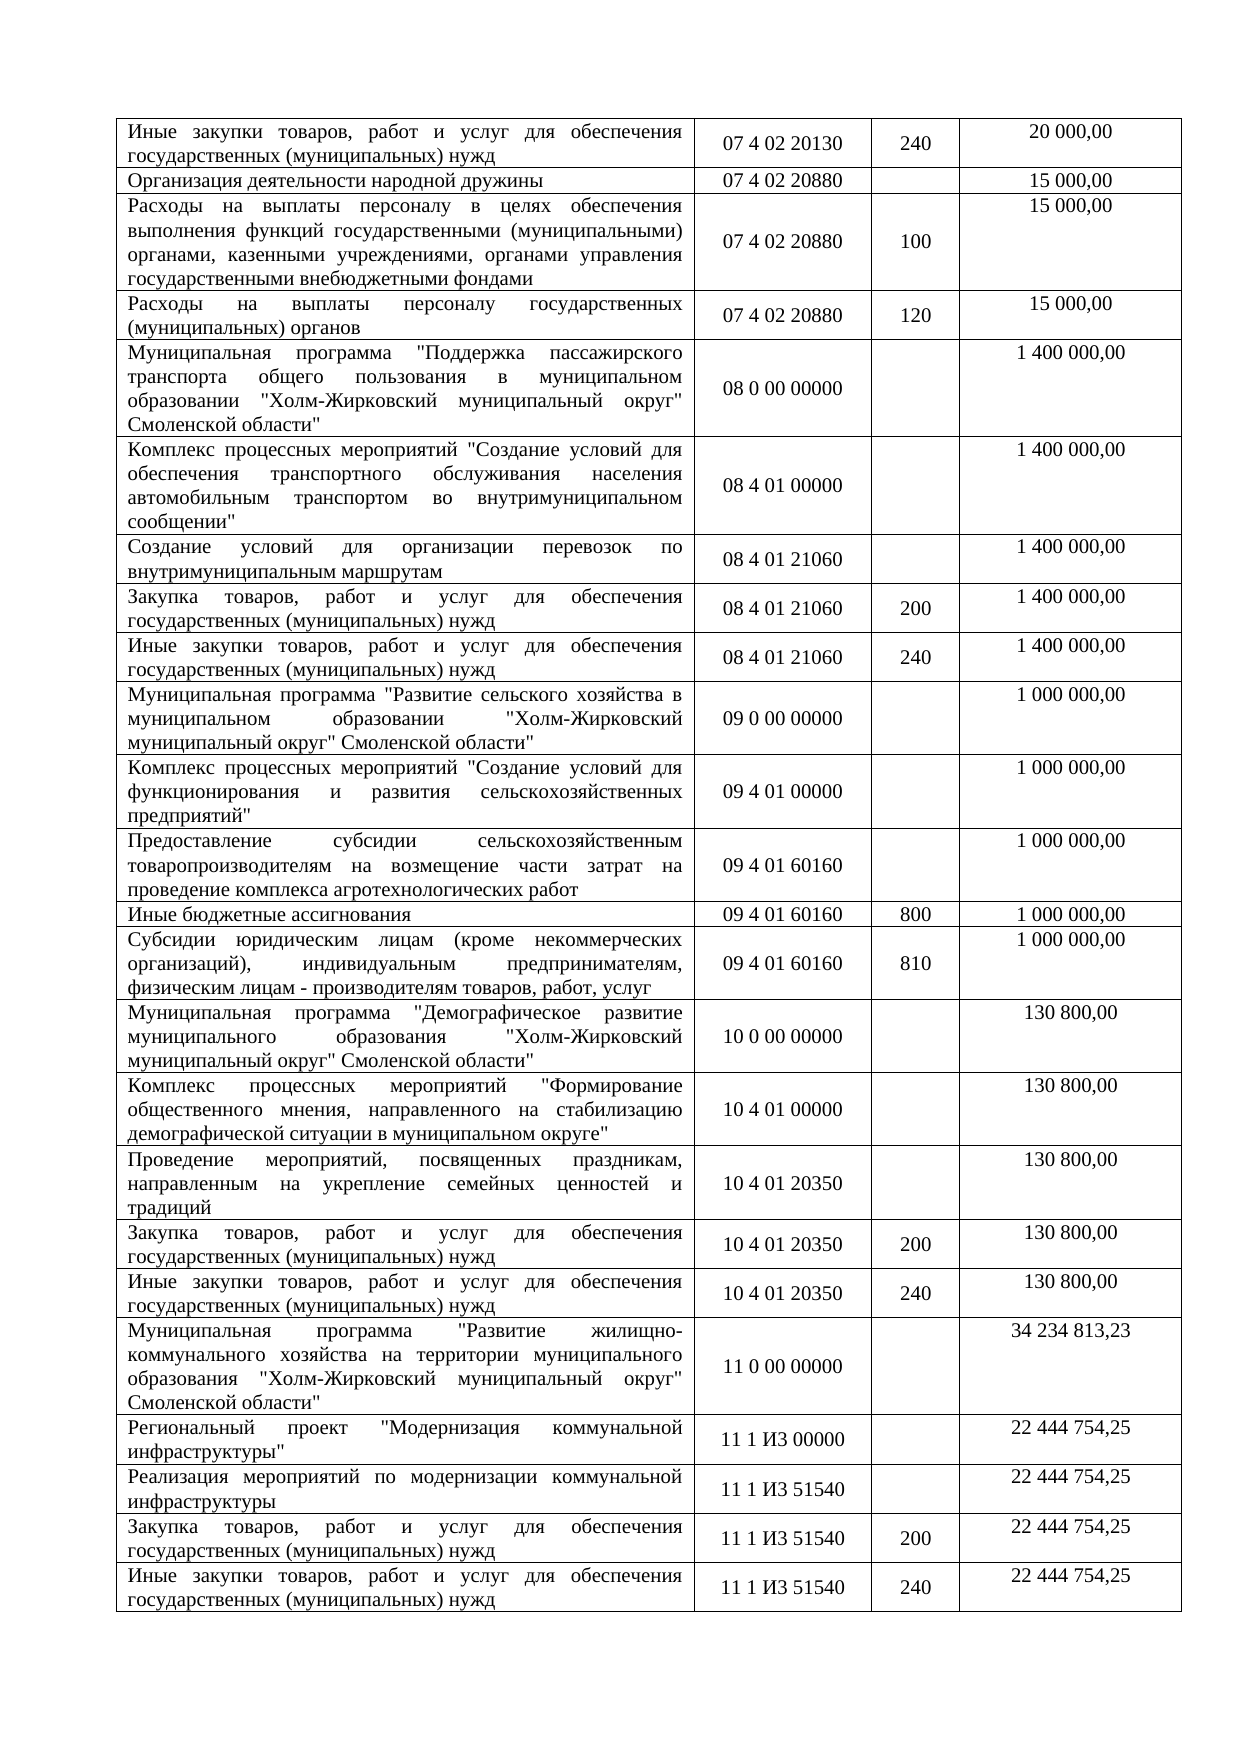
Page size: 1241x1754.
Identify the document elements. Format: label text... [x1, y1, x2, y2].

table_cell [872, 1146, 959, 1219]
table_cell Закупка товаров, работ и услуг для обеспечения государственных (муниципальных) нужд [117, 1220, 694, 1268]
table_cell 08 4 01 21060 [695, 633, 871, 681]
table_cell Создание условий для организации перевозок по внутримуниципальным маршрутам [117, 535, 694, 583]
table_cell 130 800,00 [960, 1146, 1181, 1219]
table_cell 09 0 00 00000 [695, 682, 871, 754]
table_cell 120 [872, 291, 959, 339]
table_cell 10 4 01 20350 [695, 1146, 871, 1219]
table_cell Иные закупки товаров, работ и услуг для обеспечения государственных (муниципальных) нужд [117, 633, 694, 681]
table_cell 200 [872, 1514, 959, 1562]
table_cell 10 4 01 00000 [695, 1073, 871, 1145]
table_cell [872, 1000, 959, 1072]
table_cell 11 1 И3 51540 [695, 1465, 871, 1513]
table_cell Закупка товаров, работ и услуг для обеспечения государственных (муниципальных) нужд [117, 1514, 694, 1562]
table_cell Комплекс процессных мероприятий "Создание условий для функционирования и развития сельскохозяйственных предприятий" [117, 755, 694, 827]
table_cell 130 800,00 [960, 1073, 1181, 1145]
table_cell 09 4 01 60160 [695, 829, 871, 901]
table_cell 08 4 01 21060 [695, 535, 871, 583]
table_cell 1 400 000,00 [960, 584, 1181, 632]
table_cell Расходы на выплаты персоналу государственных (муниципальных) органов [117, 291, 694, 339]
table_cell Закупка товаров, работ и услуг для обеспечения государственных (муниципальных) нужд [117, 584, 694, 632]
table_cell 1 000 000,00 [960, 927, 1181, 999]
table_cell 15 000,00 [960, 194, 1181, 290]
table_cell Муниципальная программа "Демографическое развитие муниципального образования "Холм-Жирковский муниципальный округ" Смоленской области" [117, 1000, 694, 1072]
table_cell Организация деятельности народной дружины [117, 168, 694, 192]
table_cell 240 [872, 119, 959, 167]
table_cell 130 800,00 [960, 1000, 1181, 1072]
table_cell 10 0 00 00000 [695, 1000, 871, 1072]
table_cell 07 4 02 20880 [695, 291, 871, 339]
table_cell 09 4 01 00000 [695, 755, 871, 827]
table_cell 1 000 000,00 [960, 829, 1181, 901]
table_cell Реализация мероприятий по модернизации коммунальной инфраструктуры [117, 1465, 694, 1513]
table_cell 200 [872, 1220, 959, 1268]
table_cell Иные закупки товаров, работ и услуг для обеспечения государственных (муниципальных) нужд [117, 1563, 694, 1611]
table_cell 20 000,00 [960, 119, 1181, 167]
table_cell Комплекс процессных мероприятий "Создание условий для обеспечения транспортного обслуживания населения автомобильным транспортом во внутримуниципальном сообщении" [117, 437, 694, 533]
table_cell Субсидии юридическим лицам (кроме некоммерческих организаций), индивидуальным предпринимателям, физическим лицам - производителям товаров, работ, услуг [117, 927, 694, 999]
table_cell 1 000 000,00 [960, 902, 1181, 926]
table_cell 1 000 000,00 [960, 682, 1181, 754]
table_cell 10 4 01 20350 [695, 1269, 871, 1317]
table_cell 800 [872, 902, 959, 926]
table_cell 22 444 754,25 [960, 1465, 1181, 1513]
table_cell Региональный проект "Модернизация коммунальной инфраструктуры" [117, 1415, 694, 1463]
table_cell 240 [872, 633, 959, 681]
table_cell 22 444 754,25 [960, 1415, 1181, 1463]
table_cell [872, 168, 959, 192]
table_cell [872, 437, 959, 533]
table_cell [872, 755, 959, 827]
table_cell 130 800,00 [960, 1269, 1181, 1317]
table_cell [872, 682, 959, 754]
table_cell 08 4 01 21060 [695, 584, 871, 632]
table_cell Проведение мероприятий, посвященных праздникам, направленным на укрепление семейных ценностей и традиций [117, 1146, 694, 1219]
table_cell 810 [872, 927, 959, 999]
table_cell Муниципальная программа "Поддержка пассажирского транспорта общего пользования в муниципальном образовании "Холм-Жирковский муниципальный округ" Смоленской области" [117, 340, 694, 436]
table_cell Иные закупки товаров, работ и услуг для обеспечения государственных (муниципальных) нужд [117, 1269, 694, 1317]
table_cell 130 800,00 [960, 1220, 1181, 1268]
table_cell [872, 535, 959, 583]
table_cell 200 [872, 584, 959, 632]
table_cell 10 4 01 20350 [695, 1220, 871, 1268]
table_cell [872, 1073, 959, 1145]
table_cell 1 400 000,00 [960, 437, 1181, 533]
table_cell 22 444 754,25 [960, 1563, 1181, 1611]
table_cell 11 1 И3 00000 [695, 1415, 871, 1463]
table_cell 1 400 000,00 [960, 633, 1181, 681]
table_cell 08 4 01 00000 [695, 437, 871, 533]
table_cell 15 000,00 [960, 291, 1181, 339]
table_cell Предоставление субсидии сельскохозяйственным товаропроизводителям на возмещение части затрат на проведение комплекса агротехнологических работ [117, 829, 694, 901]
table_cell 240 [872, 1269, 959, 1317]
table_cell 07 4 02 20880 [695, 194, 871, 290]
table_cell [872, 1415, 959, 1463]
table_cell [872, 1318, 959, 1414]
table_cell 1 400 000,00 [960, 535, 1181, 583]
table_cell 34 234 813,23 [960, 1318, 1181, 1414]
table_cell Муниципальная программа "Развитие жилищно-коммунального хозяйства на территории муниципального образования "Холм-Жирковский муниципальный округ" Смоленской области" [117, 1318, 694, 1414]
table_cell 08 0 00 00000 [695, 340, 871, 436]
table_cell 09 4 01 60160 [695, 902, 871, 926]
table_cell 15 000,00 [960, 168, 1181, 192]
table_cell 240 [872, 1563, 959, 1611]
table_cell 11 1 И3 51540 [695, 1514, 871, 1562]
table_cell [872, 1465, 959, 1513]
table_cell Комплекс процессных мероприятий "Формирование общественного мнения, направленного на стабилизацию демографической ситуации в муниципальном округе" [117, 1073, 694, 1145]
table_cell Муниципальная программа "Развитие сельского хозяйства в муниципальном образовании "Холм-Жирковский муниципальный округ" Смоленской области" [117, 682, 694, 754]
table_cell Иные бюджетные ассигнования [117, 902, 694, 926]
table_cell 22 444 754,25 [960, 1514, 1181, 1562]
table_cell 11 0 00 00000 [695, 1318, 871, 1414]
table_cell [872, 829, 959, 901]
table_cell 100 [872, 194, 959, 290]
table_cell 09 4 01 60160 [695, 927, 871, 999]
table_cell 07 4 02 20880 [695, 168, 871, 192]
table_cell [872, 340, 959, 436]
table_cell 1 400 000,00 [960, 340, 1181, 436]
table_cell 07 4 02 20130 [695, 119, 871, 167]
table_cell 1 000 000,00 [960, 755, 1181, 827]
table_cell Иные закупки товаров, работ и услуг для обеспечения государственных (муниципальных) нужд [117, 119, 694, 167]
table_cell 11 1 И3 51540 [695, 1563, 871, 1611]
